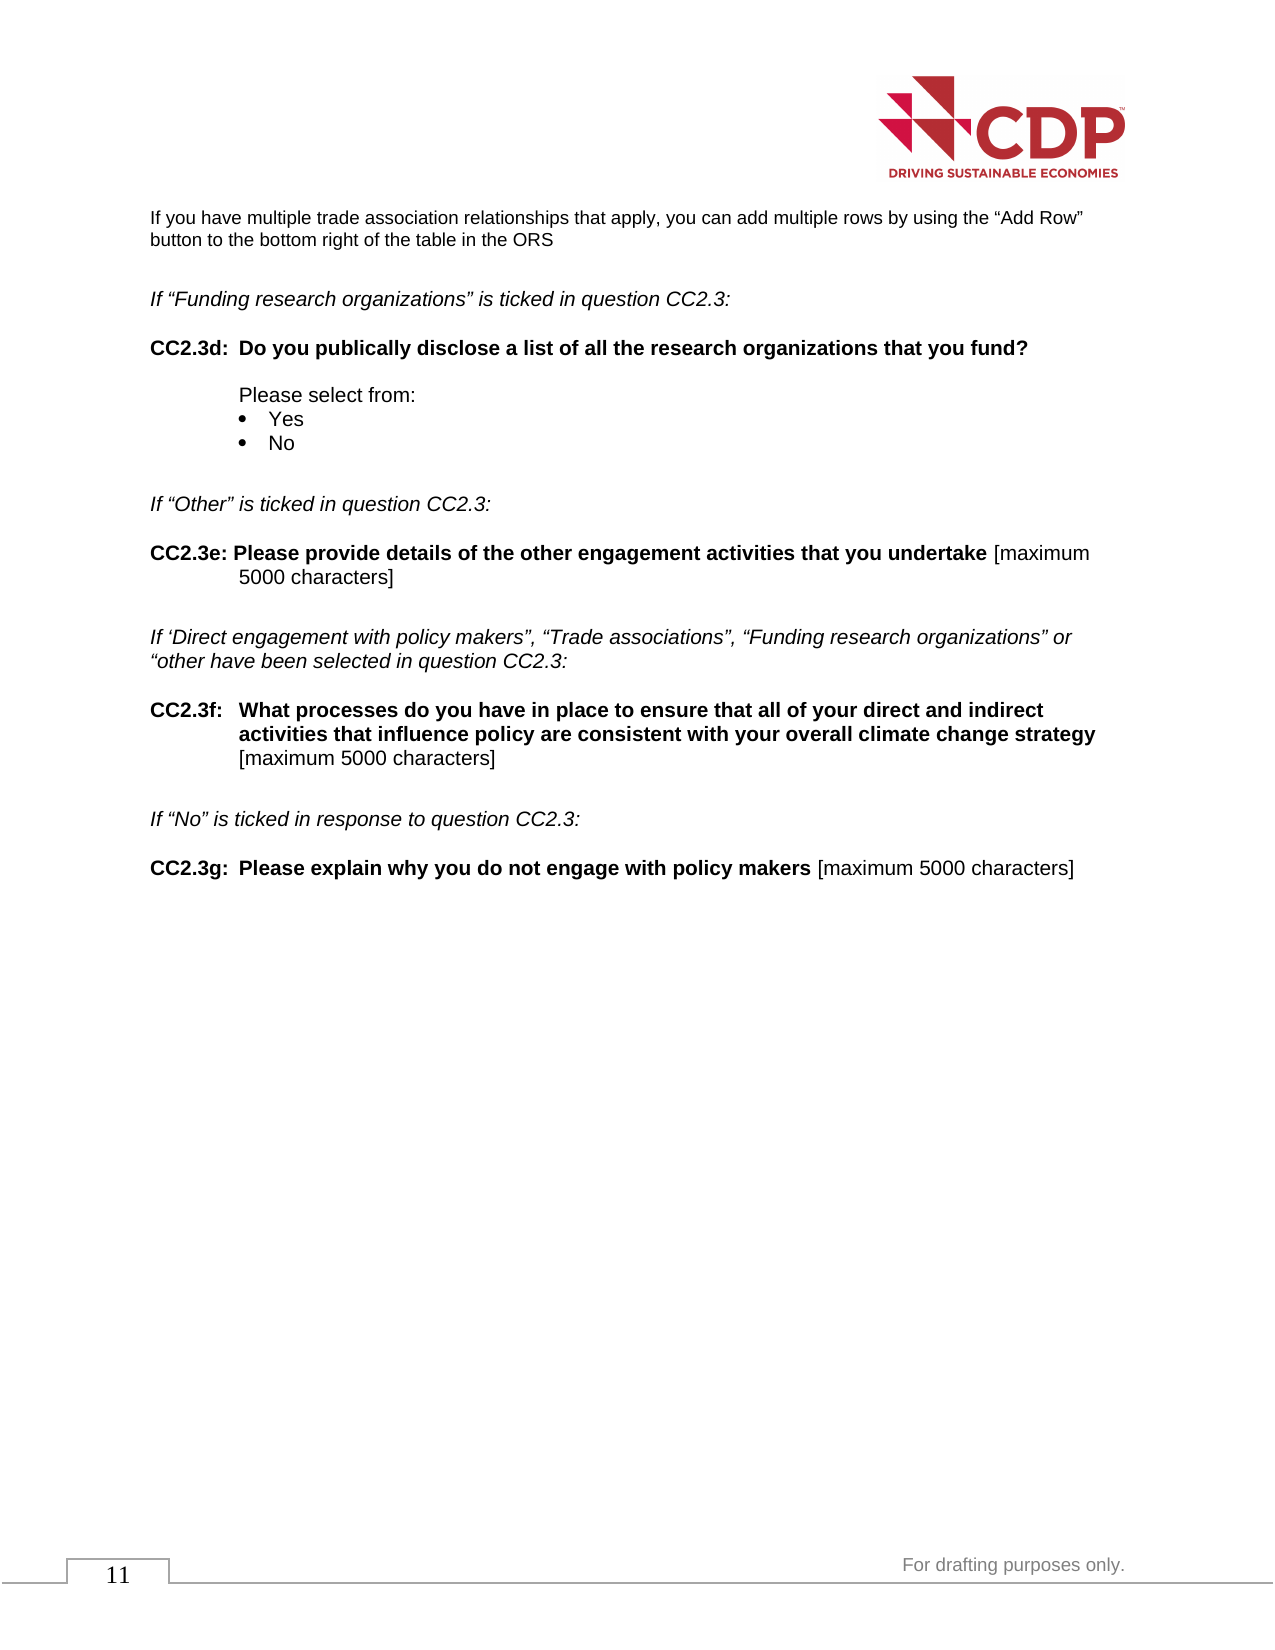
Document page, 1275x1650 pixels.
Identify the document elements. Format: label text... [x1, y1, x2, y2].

subtitle CC2.3d: Do you publically disclose a list of all the research organizations that you fund? [150, 335, 1125, 359]
picture [876, 75, 1125, 182]
subtitle CC2.3f: What processes do you have in place to ensure that all of your direct and indirect activities that influence policy are consistent with your overall climate change strategy [maximum 5000 characters] [150, 698, 1125, 770]
text Please select from: [150, 383, 1125, 407]
subtitle CC2.3g: Please explain why you do not engage with policy makers [maximum 5000 characters] [150, 855, 1125, 879]
subtitle If “No” is ticked in response to question CC2.3: [150, 806, 1125, 830]
list Yes [239, 407, 1125, 431]
subtitle CC2.3e: Please provide details of the other engagement activities that you undertake [maximum 5000 characters] [150, 541, 1125, 589]
subtitle If ‘Direct engagement with policy makers”, “Trade associations”, “Funding research organizations” or “other have been selected in question CC2.3: [150, 625, 1125, 673]
subtitle If “Funding research organizations” is ticked in question CC2.3: [150, 286, 1125, 310]
list No [239, 431, 1125, 455]
text If you have multiple trade association relationships that apply, you can add multiple rows by using the “Add Row” button to the bottom right of the table in the ORS [150, 207, 1125, 250]
text If “Other” is ticked in question CC2.3: [150, 492, 1125, 516]
